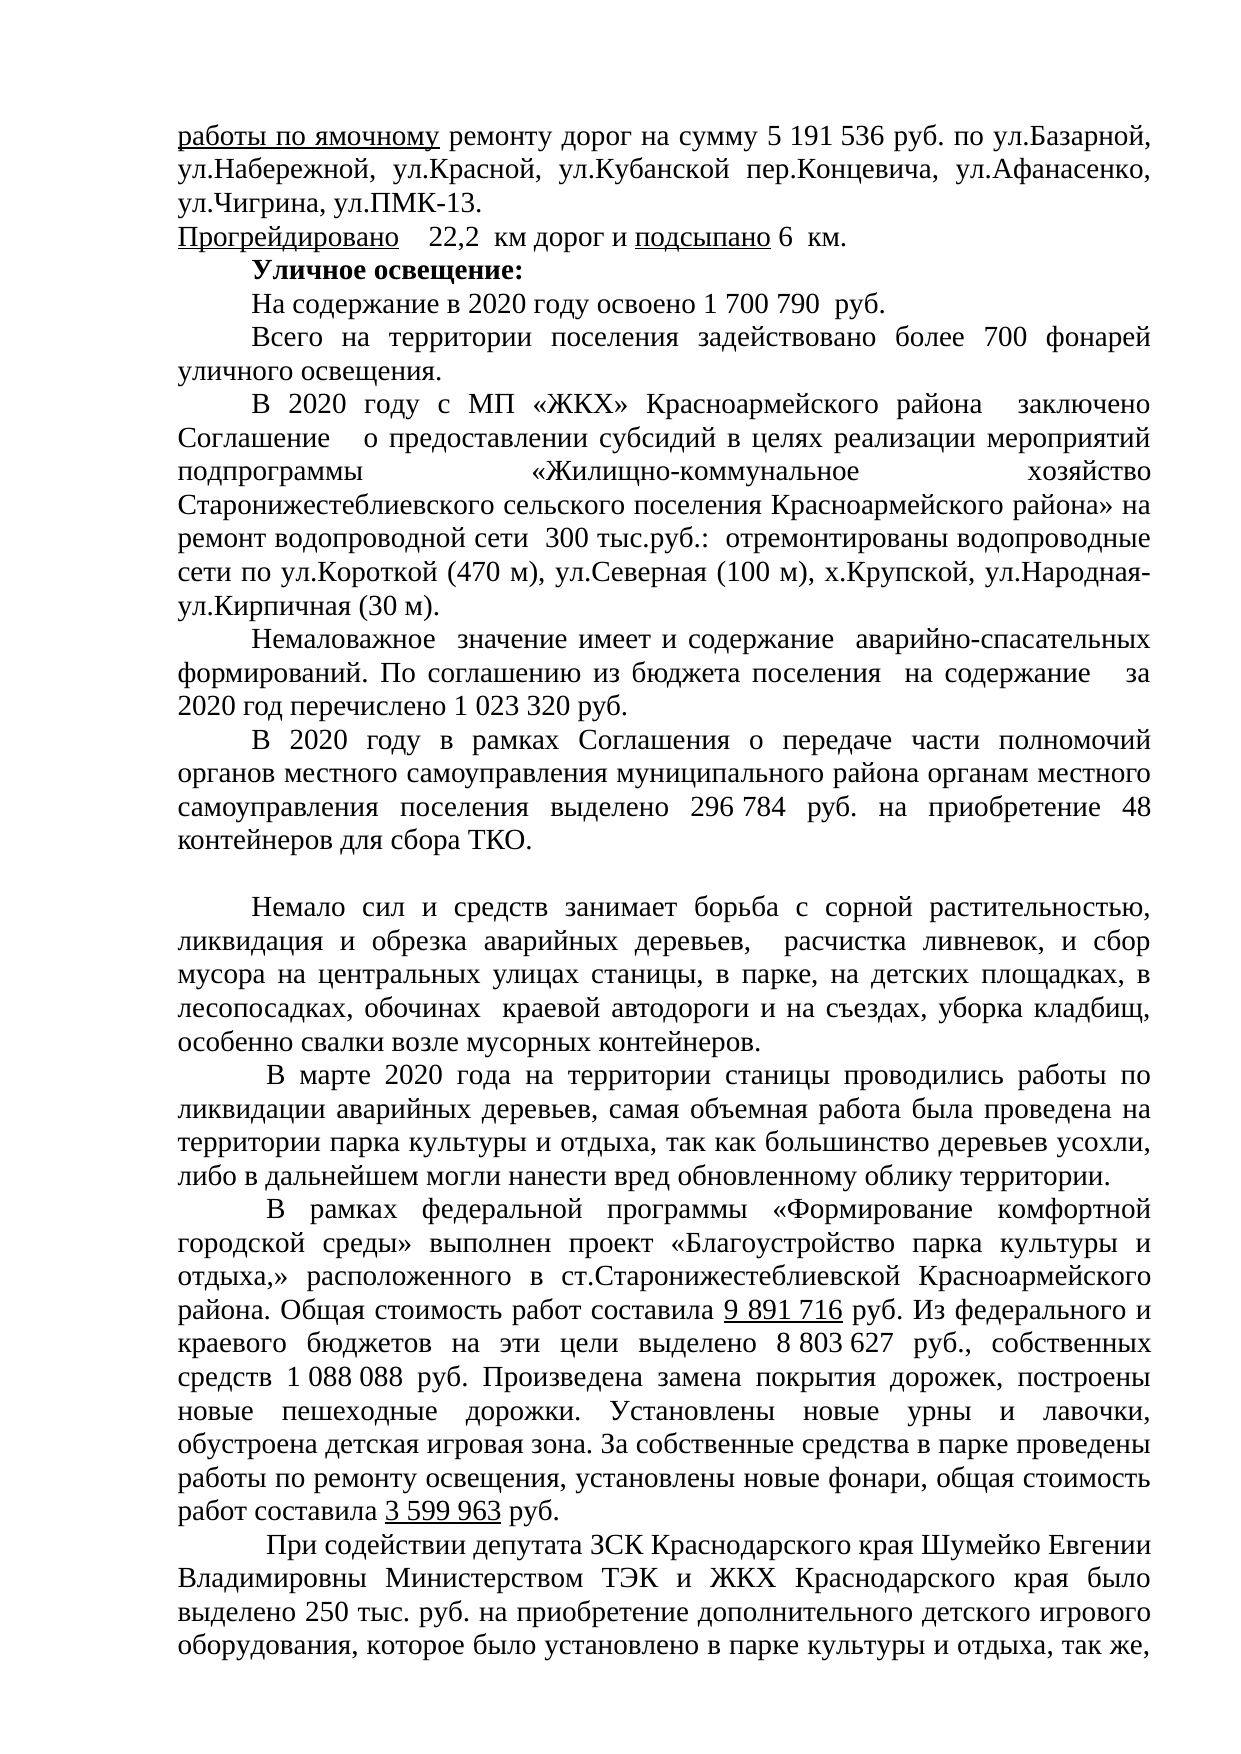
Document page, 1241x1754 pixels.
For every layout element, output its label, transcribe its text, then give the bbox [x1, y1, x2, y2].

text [177, 1527, 1152, 1661]
text В рамках федеральной программы «Формирование комфортной городской среды» выполнен проект «Благоустройство парка культуры и отдыха,» расположенного в ст.Старонижестеблиевской Красноармейского района. Общая стоимость работ составила 9 891 716 руб. Из федерального и краевого бюджетов на эти цели выделено 8 803 627 руб., собственных средств 1 088 088 руб. Произведена замена покрытия дорожек, построены новые пешеходные дорожки. Установлены новые урны и лавочки, обустроена детская игровая зона. За собственные средства в парке проведены работы по ремонту освещения, установлены новые фонари, общая стоимость работ составила 3 599 963 руб. [177, 1191, 1152, 1527]
text Немало сил и средств занимает борьба с сорной растительностью, ликвидация и обрезка аварийных деревьев, расчистка ливневок, и сбор мусора на центральных улицах станицы, в парке, на детских площадках, в лесопосадках, обочинах краевой автодороги и на съездах, уборка кладбищ, особенно свалки возле мусорных контейнеров. [177, 889, 1152, 1057]
text В марте 2020 года на территории станицы проводились работы по ликвидации аварийных деревьев, самая объемная работа была проведена на территории парка культуры и отдыха, так как большинство деревьев усохли, либо в дальнейшем могли нанести вред обновленному облику территории. [177, 1057, 1152, 1191]
text В 2020 году с МП «ЖКХ» Красноармейского района заключено Соглашение о предоставлении субсидий в целях реализации мероприятий подпрограммы «Жилищно-коммунальное хозяйство Старонижестеблиевского сельского поселения Красноармейского района» на ремонт водопроводной сети 300 тыс.руб.: отремонтированы водопроводные сети по ул.Короткой (470 м), ул.Северная (100 м), х.Крупской, ул.Народная-ул.Кирпичная (30 м). [177, 386, 1152, 621]
text В 2020 году в рамках Соглашения о передаче части полномочий органов местного самоуправления муниципального района органам местного самоуправления поселения выделено 296 784 руб. на приобретение 48 контейнеров для сбора ТКО. [177, 722, 1152, 856]
text Всего на территории поселения задействовано более 700 фонарей уличного освещения. [177, 319, 1152, 386]
text Прогрейдировано 22,2 км дорог и подсыпано 6 км. [177, 219, 1152, 252]
text На содержание в 2020 году освоено 1 700 790 руб. [177, 286, 1152, 319]
text работы по ямочному ремонту дорог на сумму 5 191 536 руб. по ул.Базарной, ул.Набережной, ул.Красной, ул.Кубанской пер.Концевича, ул.Афанасенко, ул.Чигрина, ул.ПМК-13. [177, 118, 1152, 219]
text Немаловажное значение имеет и содержание аварийно-спасательных формирований. По соглашению из бюджета поселения на содержание за 2020 год перечислено 1 023 320 руб. [177, 621, 1152, 722]
text Уличное освещение: [177, 252, 1152, 286]
